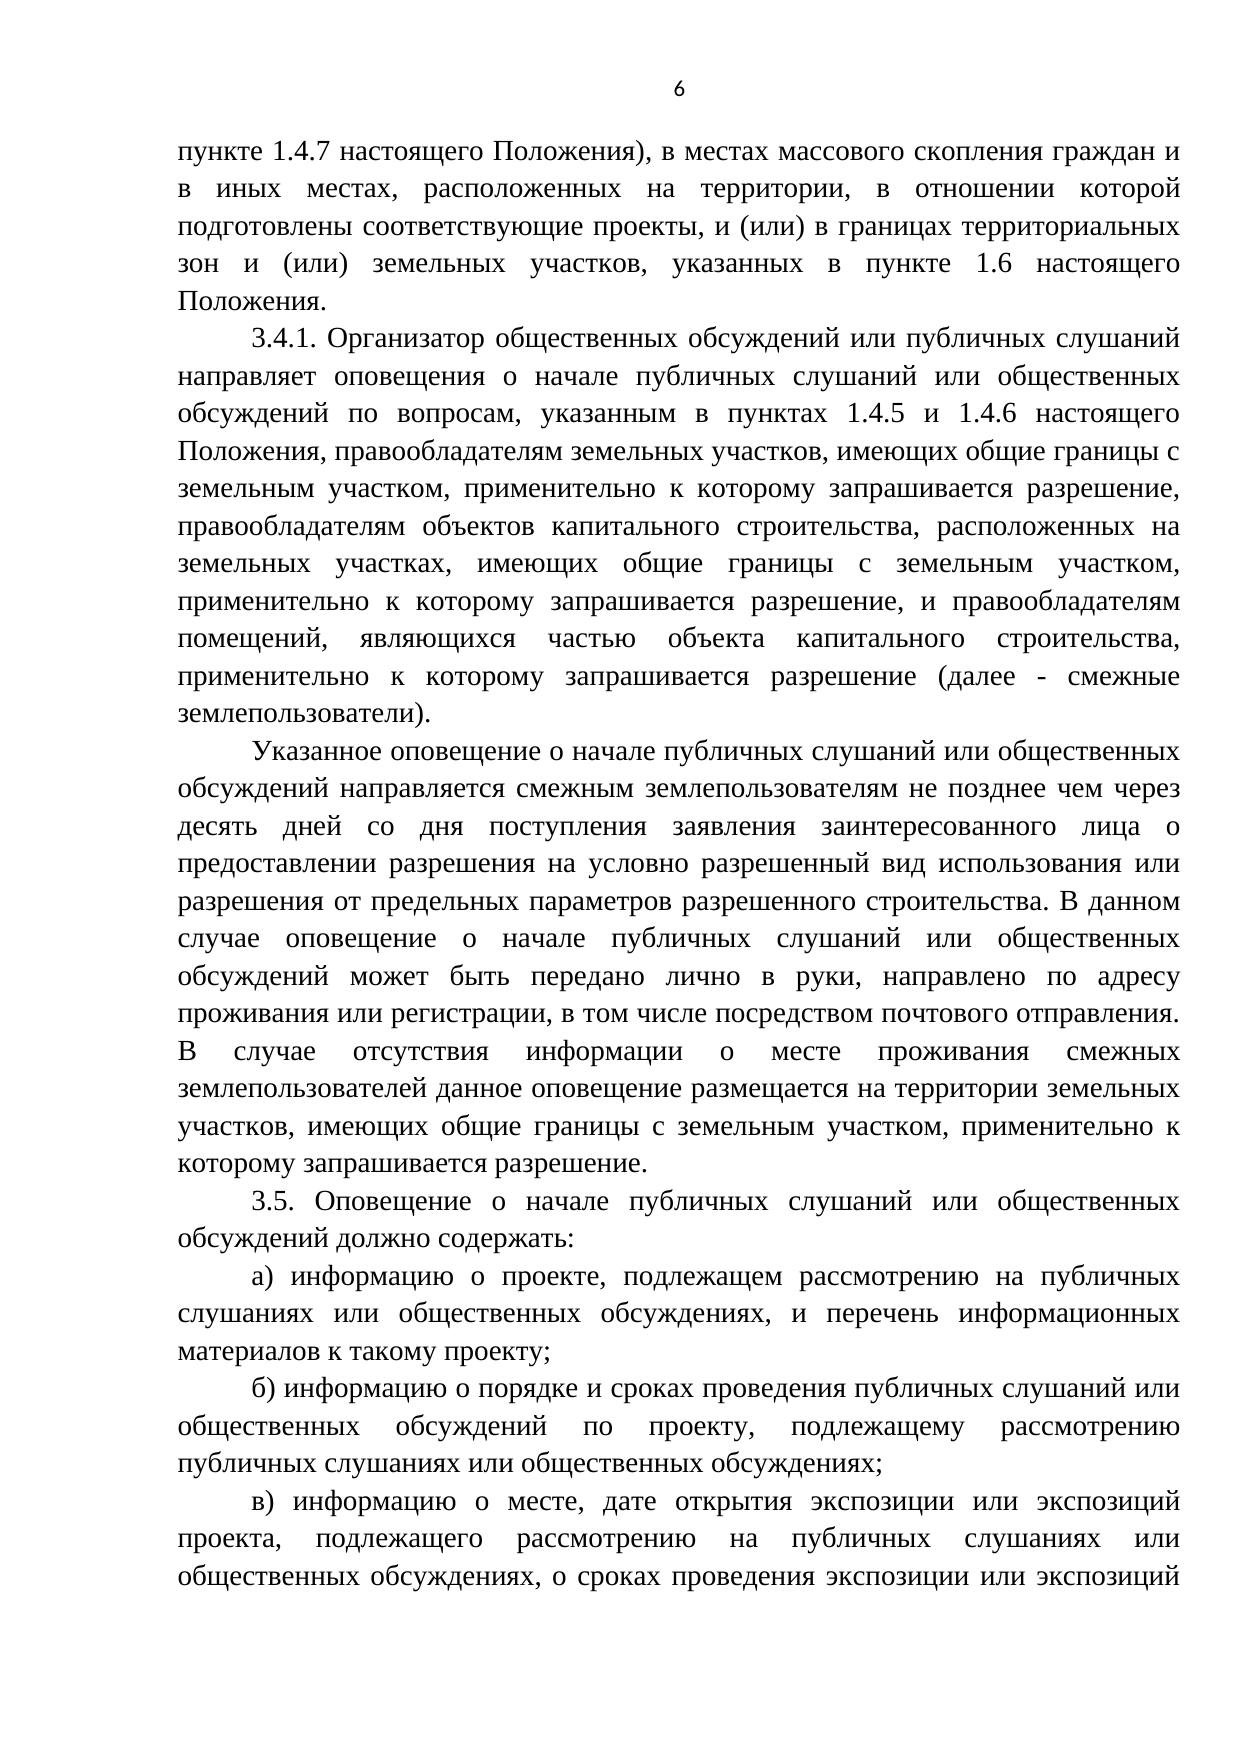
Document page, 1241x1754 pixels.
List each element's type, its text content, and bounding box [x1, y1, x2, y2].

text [177, 130, 1181, 317]
text 3.4.1. Организатор общественных обсуждений или публичных слушаний направляет оповещения о начале публичных слушаний или общественных обсуждений по вопросам, указанным в пунктах 1.4.5 и 1.4.6 настоящего Положения, правообладателям земельных участков, имеющих общие границы с земельным участком, применительно к которому запрашивается разрешение, правообладателям объектов капитального строительства, расположенных на земельных участках, имеющих общие границы с земельным участком, применительно к которому запрашивается разрешение, и правообладателям помещений, являющихся частью объекта капитального строительства, применительно к которому запрашивается разрешение (далее - смежные землепользователи). [177, 317, 1181, 730]
text Указанное оповещение о начале публичных слушаний или общественных обсуждений направляется смежным землепользователям не позднее чем через десять дней со дня поступления заявления заинтересованного лица о предоставлении разрешения на условно разрешенный вид использования или разрешения от предельных параметров разрешенного строительства. В данном случае оповещение о начале публичных слушаний или общественных обсуждений может быть передано лично в руки, направлено по адресу проживания или регистрации, в том числе посредством почтового отправления. В случае отсутствия информации о месте проживания смежных землепользователей данное оповещение размещается на территории земельных участков, имеющих общие границы с земельным участком, применительно к которому запрашивается разрешение. [177, 730, 1181, 1180]
text а) информацию о проекте, подлежащем рассмотрению на публичных слушаниях или общественных обсуждениях, и перечень информационных материалов к такому проекту; [177, 1255, 1181, 1367]
text 3.5. Оповещение о начале публичных слушаний или общественных обсуждений должно содержать: [177, 1180, 1181, 1255]
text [177, 1480, 1181, 1592]
text б) информацию о порядке и сроках проведения публичных слушаний или общественных обсуждений по проекту, подлежащему рассмотрению публичных слушаниях или общественных обсуждениях; [177, 1367, 1181, 1480]
